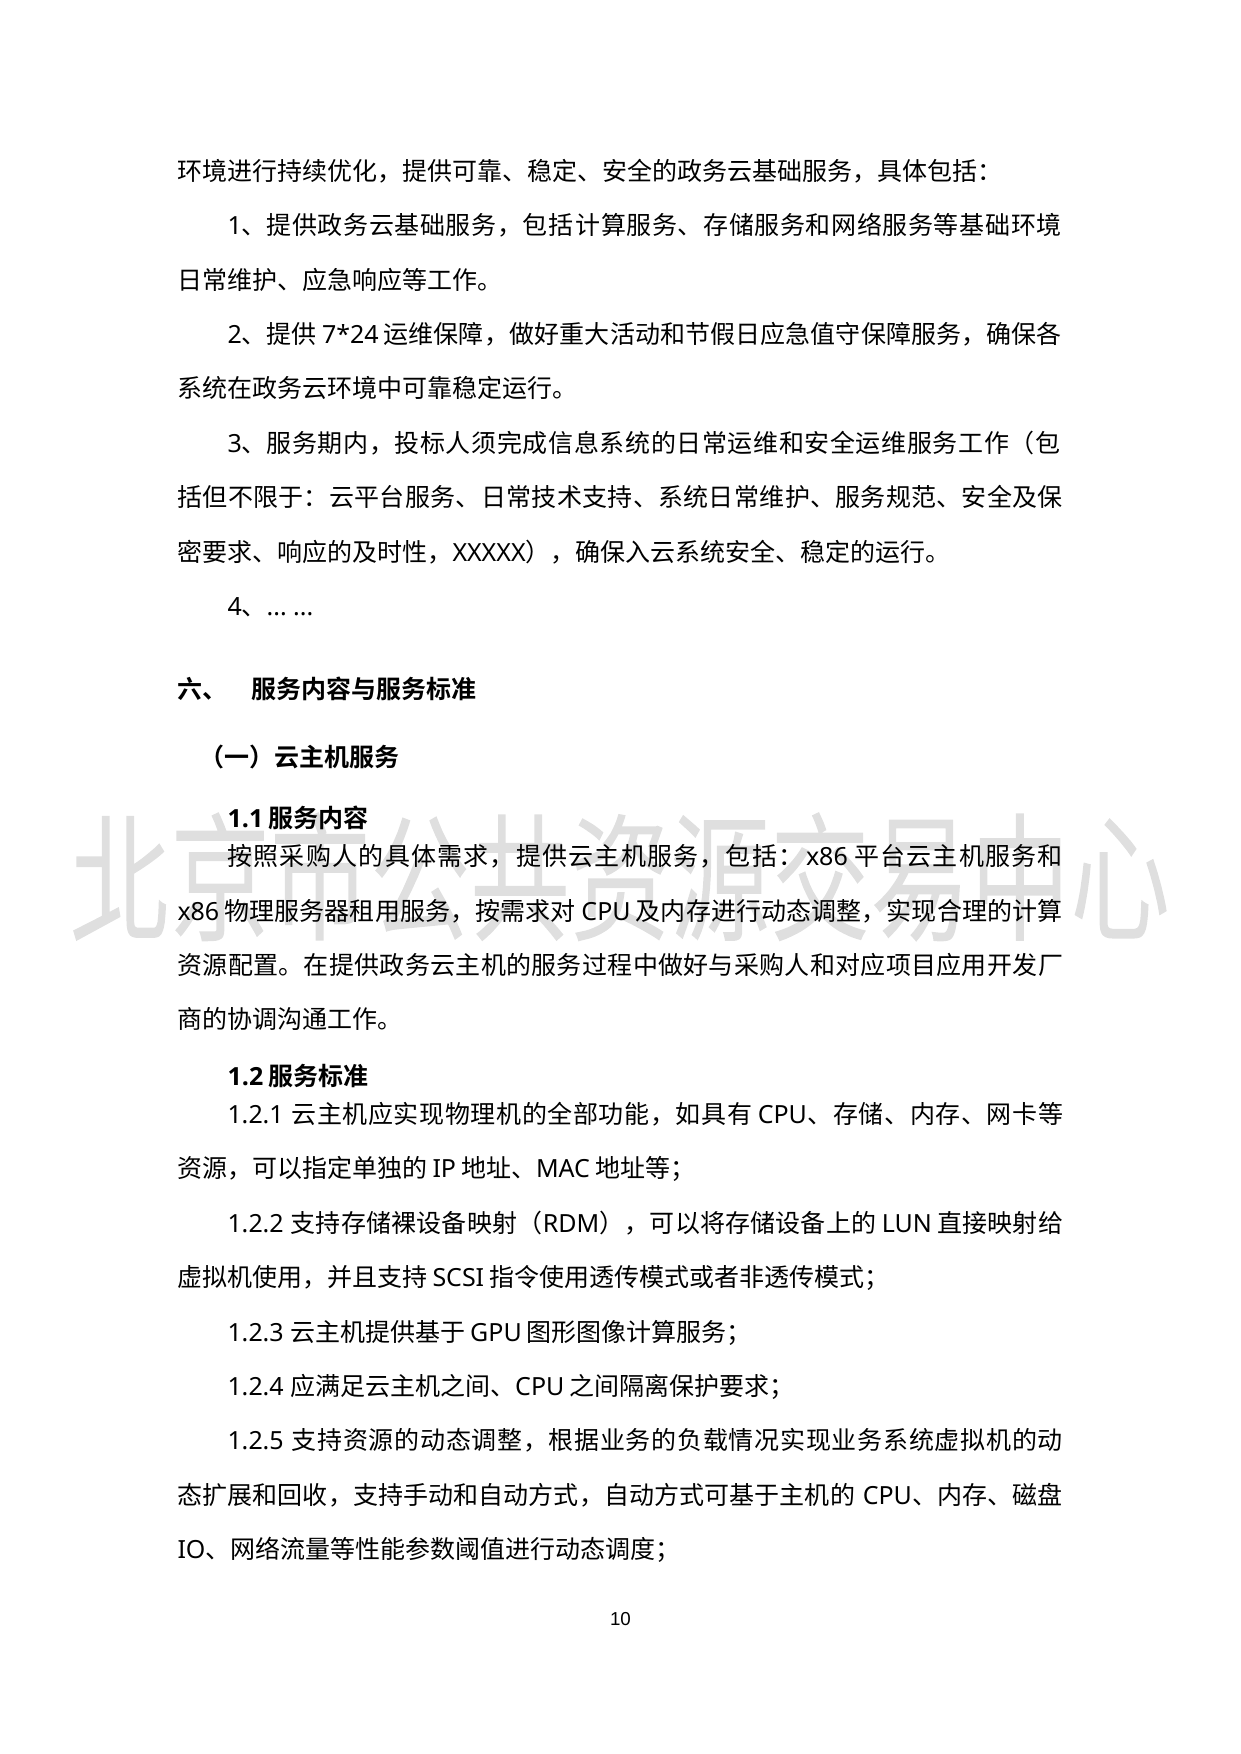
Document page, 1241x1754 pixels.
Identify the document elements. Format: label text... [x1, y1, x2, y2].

text 1.2.1 云主机应实现物理机的全部功能，如具有CPU、存储、内存、网卡等资源，可以指定单独的IP地址、MAC地址等； [177, 1094, 1063, 1185]
subtitle （一）云主机服务 [199, 735, 1063, 776]
list 提供政务云基础服务，包括计算服务、存储服务和网络服务等基础环境日常维护、应急响应等工作。 [177, 206, 1063, 296]
text 1.2.4 应满足云主机之间、CPU之间隔离保护要求； [177, 1366, 1063, 1403]
list ... ... [177, 586, 1063, 623]
text 1.2.3 云主机提供基于GPU图形图像计算服务； [177, 1312, 1063, 1348]
text 1.2.5 支持资源的动态调整，根据业务的负载情况实现业务系统虚拟机的动态扩展和回收，支持手动和自动方式，自动方式可基于主机的CPU、内存、磁盘IO、网络流量等性能参数阈值进行动态调度； [177, 1421, 1063, 1566]
list 提供7*24运维保障，做好重大活动和节假日应急值守保障服务，确保各系统在政务云环境中可靠稳定运行。 [177, 314, 1063, 405]
text 按照采购人的具体需求，提供云主机服务，包括：x86平台云主机服务和x86物理服务器租用服务，按需求对CPU及内存进行动态调整，实现合理的计算资源配置。在提供政务云主机的服务过程中做好与采购人和对应项目应用开发厂商的协调沟通工作。 [177, 837, 1063, 1036]
text 1.2.2 支持存储裸设备映射（RDM），可以将存储设备上的LUN直接映射给虚拟机使用，并且支持SCSI指令使用透传模式或者非透传模式； [177, 1203, 1063, 1294]
subtitle 服务内容与服务标准 [177, 668, 1063, 708]
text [177, 151, 1063, 188]
text 1.2服务标准 [177, 1054, 1063, 1094]
list 服务期内，投标人须完成信息系统的日常运维和安全运维服务工作（包括但不限于：云平台服务、日常技术支持、系统日常维护、服务规范、安全及保密要求、响应的及时性，XXXXX），确保入云系统安全、稳定的运行。 [177, 423, 1063, 568]
text 1.1服务内容 [177, 796, 1063, 837]
